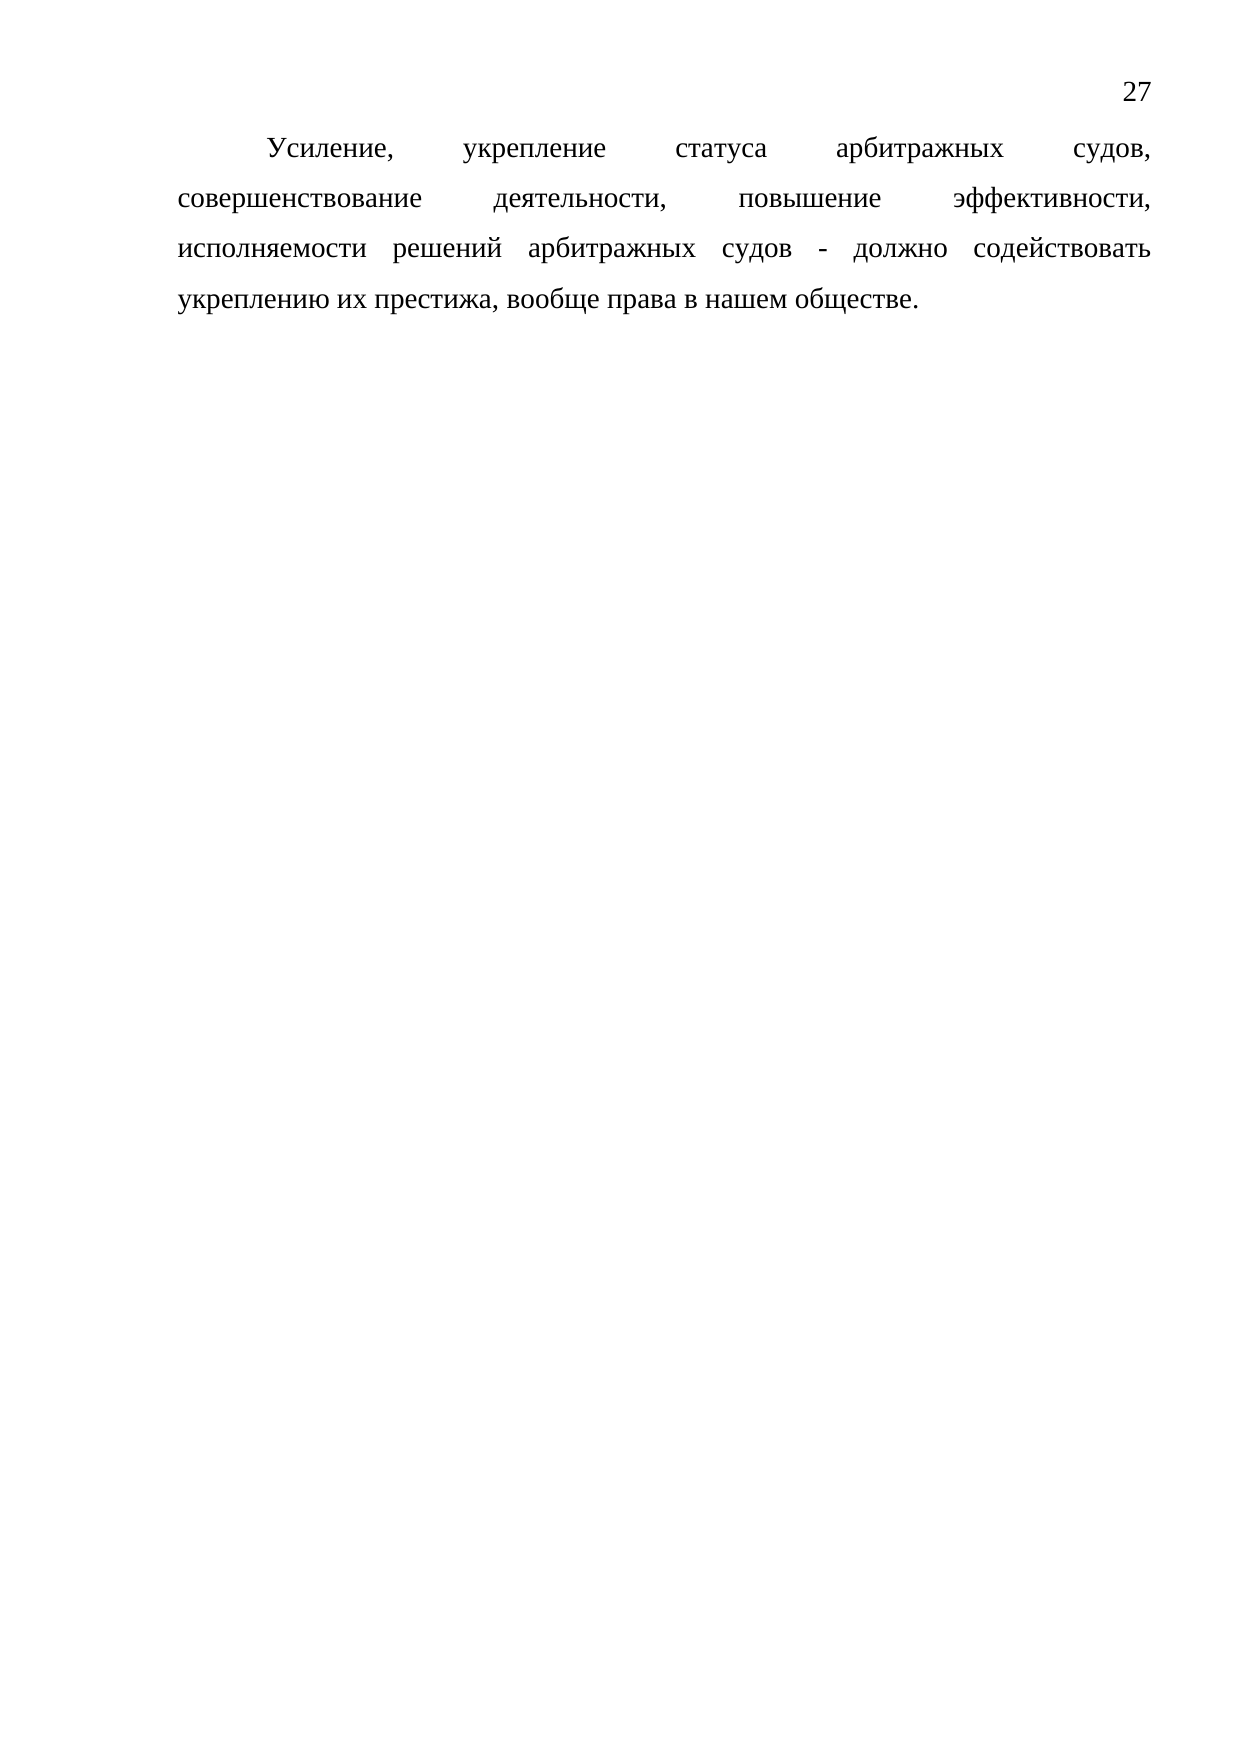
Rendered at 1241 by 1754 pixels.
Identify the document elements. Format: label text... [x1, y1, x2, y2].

text Усиление, укрепление статуса арбитражных судов, совершенствование деятельности, повышение эффективности, исполняемости решений арбитражных судов - должно содействовать укреплению их престижа, вообще права в нашем обществе. [177, 130, 1152, 314]
